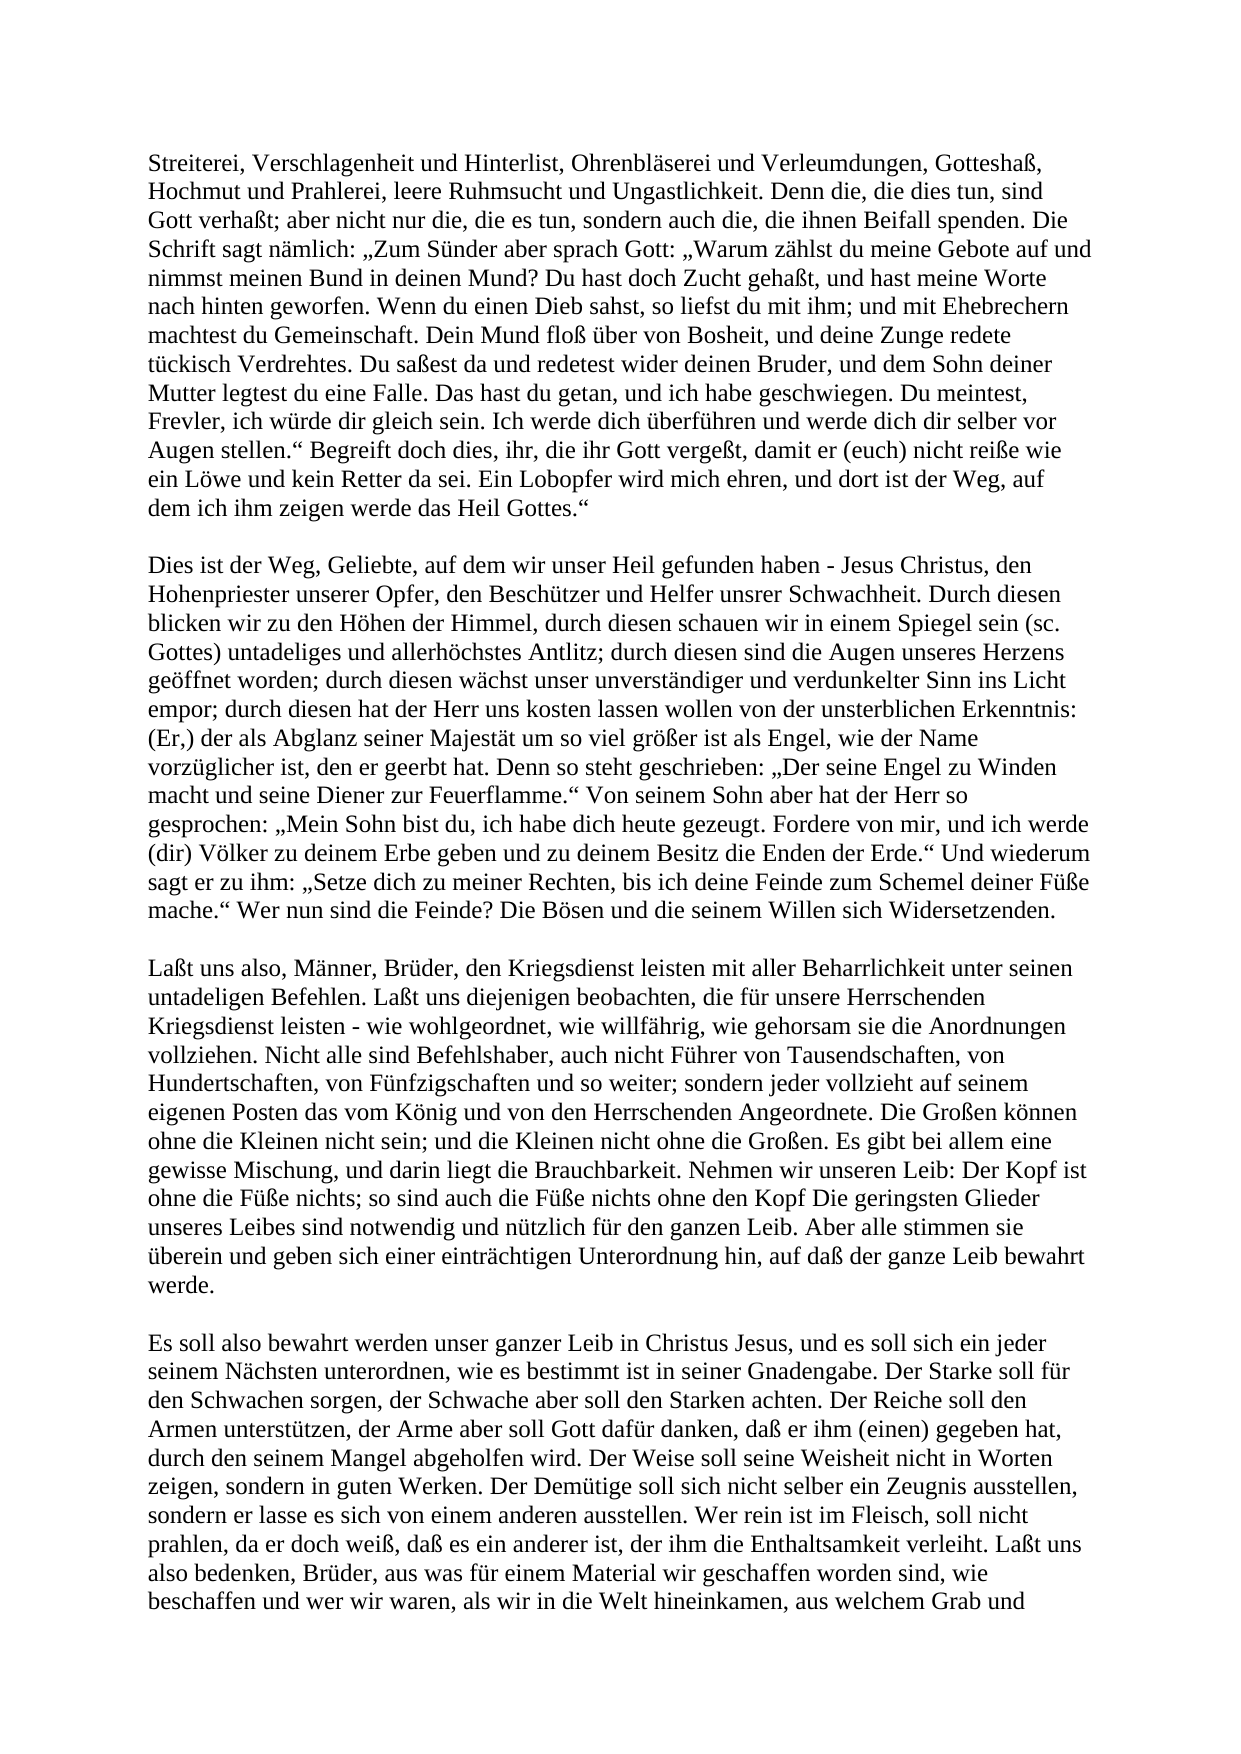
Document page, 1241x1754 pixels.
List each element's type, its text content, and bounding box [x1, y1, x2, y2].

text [148, 1328, 1093, 1615]
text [148, 148, 1093, 521]
text Laßt uns also, Männer, Brüder, den Kriegsdienst leisten mit aller Beharrlichkeit unter seinen untadeligen Befehlen. Laßt uns diejenigen beobachten, die für unsere Herrschenden Kriegsdienst leisten - wie wohlgeordnet, wie willfährig, wie gehorsam sie die Anordnungen vollziehen. Nicht alle sind Befehlshaber, auch nicht Führer von Tausendschaften, von Hundertschaften, von Fünfzigschaften und so weiter; sondern jeder vollzieht auf seinem eigenen Posten das vom König und von den Herrschenden Angeordnete. Die Großen können ohne die Kleinen nicht sein; und die Kleinen nicht ohne die Großen. Es gibt bei allem eine gewisse Mischung, und darin liegt die Brauchbarkeit. Nehmen wir unseren Leib: Der Kopf ist ohne die Füße nichts; so sind auch die Füße nichts ohne den Kopf Die geringsten Glieder unseres Leibes sind notwendig und nützlich für den ganzen Leib. Aber alle stimmen sie überein und geben sich einer einträchtigen Unterordnung hin, auf daß der ganze Leib bewahrt werde. [148, 953, 1093, 1298]
text Dies ist der Weg, Geliebte, auf dem wir unser Heil gefunden haben - Jesus Christus, den Hohenpriester unserer Opfer, den Beschützer und Helfer unsrer Schwachheit. Durch diesen blicken wir zu den Höhen der Himmel, durch diesen schauen wir in einem Spiegel sein (sc. Gottes) untadeliges und allerhöchstes Antlitz; durch diesen sind die Augen unseres Herzens geöffnet worden; durch diesen wächst unser unverständiger und verdunkelter Sinn ins Licht empor; durch diesen hat der Herr uns kosten lassen wollen von der unsterblichen Erkenntnis: (Er,) der als Abglanz seiner Majestät um so viel größer ist als Engel, wie der Name vorzüglicher ist, den er geerbt hat. Denn so steht geschrieben: „Der seine Engel zu Winden macht und seine Diener zur Feuerflamme.“ Von seinem Sohn aber hat der Herr so gesprochen: „Mein Sohn bist du, ich habe dich heute gezeugt. Fordere von mir, und ich werde (dir) Völker zu deinem Erbe geben und zu deinem Besitz die Enden der Erde.“ Und wiederum sagt er zu ihm: „Setze dich zu meiner Rechten, bis ich deine Feinde zum Schemel deiner Füße mache.“ Wer nun sind die Feinde? Die Bösen und die seinem Willen sich Widersetzenden. [148, 551, 1093, 924]
